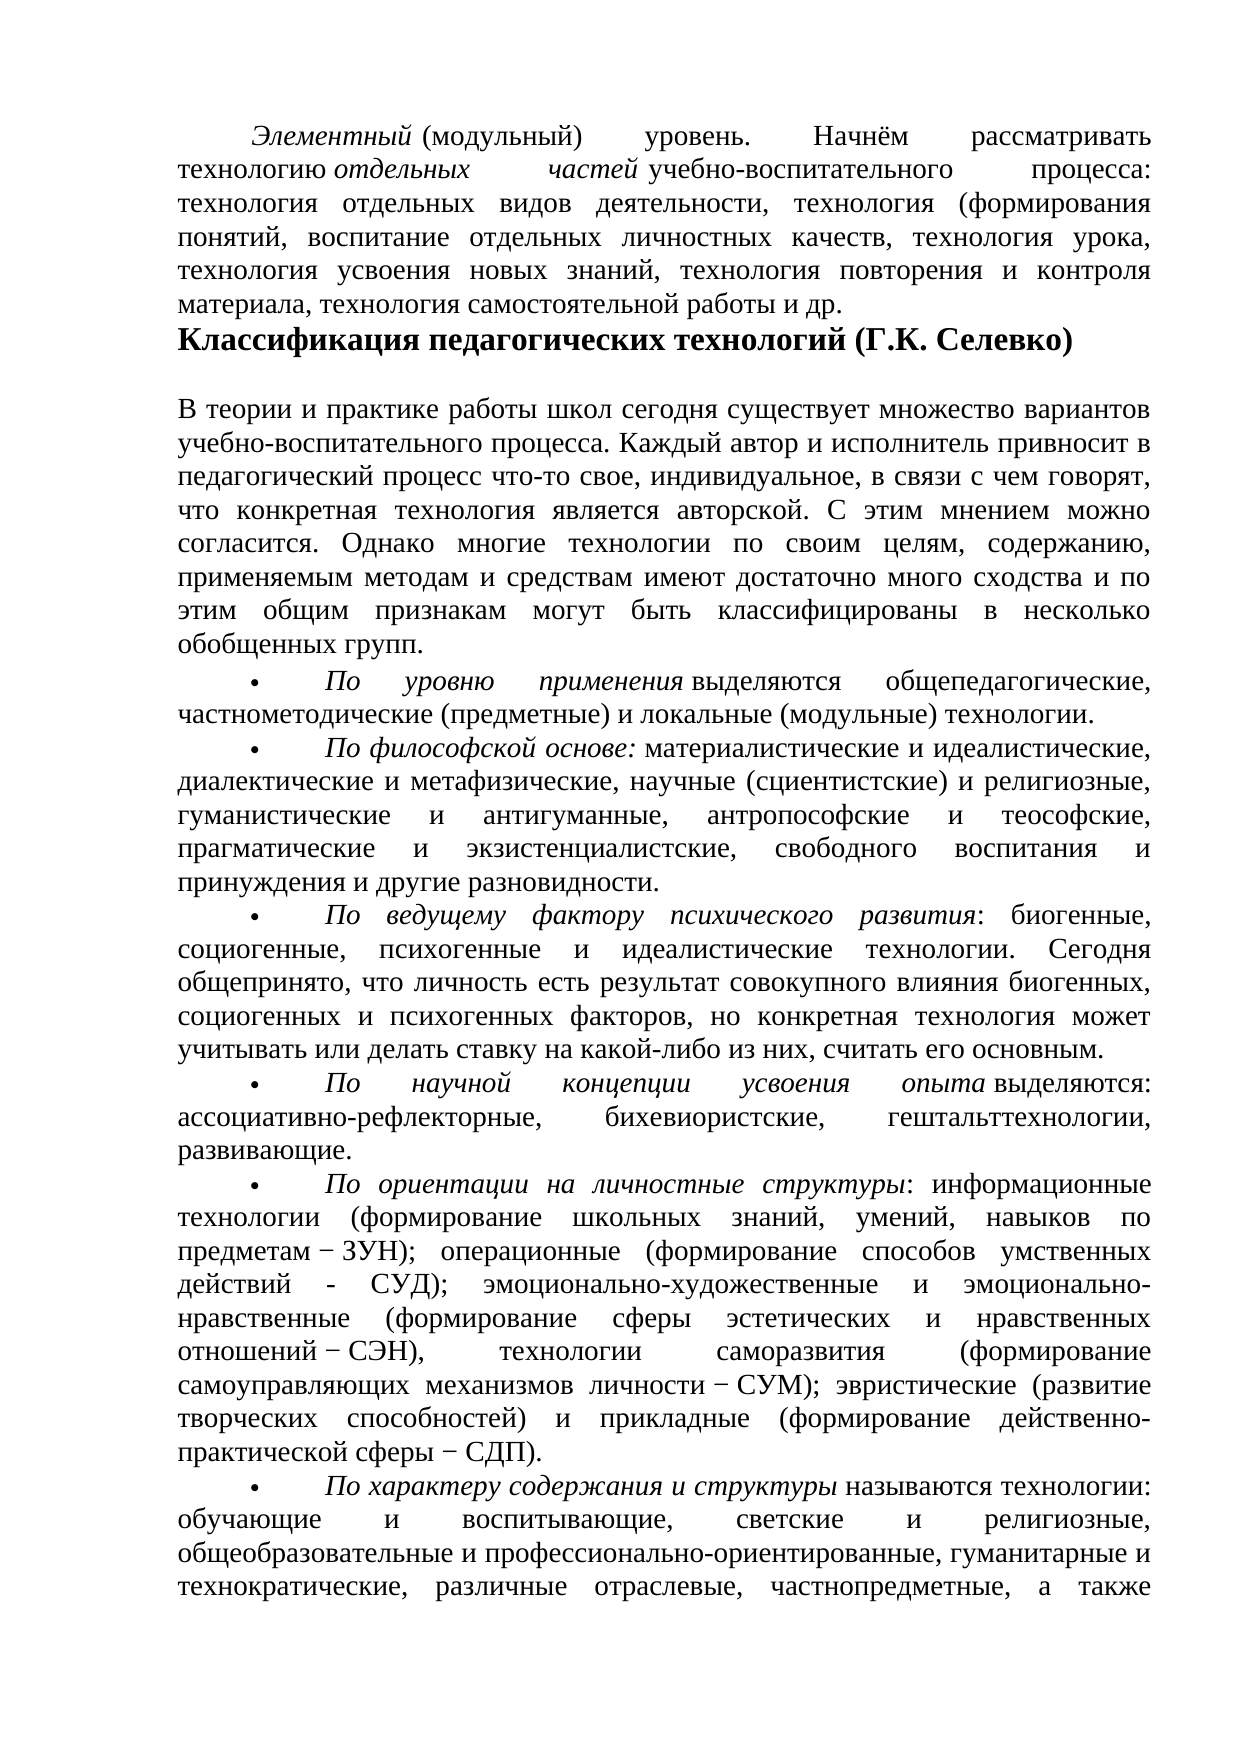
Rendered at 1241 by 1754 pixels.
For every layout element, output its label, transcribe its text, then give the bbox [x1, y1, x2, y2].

text В теории и практике работы школ сегодня существует множество вариантов учебно-воспитательного процесса. Каждый автор и исполнитель привносит в педагогический процесс что-то свое, индивидуальное, в связи с чем говорят, что конкретная технология является авторской. С этим мнением можно согласится. Однако многие технологии по своим целям, содержанию, применяемым методам и средствам имеют достаточно много сходства и по этим общим признакам могут быть классифицированы в несколько обобщенных групп. [177, 391, 1152, 659]
text Элементный (модульный) уровень. Начнём рассматривать технологию отдельных частей учебно-воспитательного процесса: технология отдельных видов деятельности, технология (формирования понятий, воспитание отдельных личностных качеств, технология урока, технология усвоения новых знаний, технология повторения и контроля материала, технология самостоятельной работы и др. [177, 118, 1152, 319]
list По уровню применения выделяются общепедагогические, частнометодические (предметные) и локальные (модульные) технологии. [177, 663, 1152, 730]
list По научной концепции усвоения опыта выделяются: ассоциативно-рефлекторные, бихевиористские, гештальттехнологии, развивающие. [177, 1065, 1152, 1166]
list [177, 1468, 1152, 1602]
text Классификация педагогических технологий (Г.К. Селевко) [177, 319, 1152, 358]
list По ориентации на личностные структуры: информационные технологии (формирование школьных знаний, умений, навыков по предметам − ЗУН); операционные (формирование способов умственных действий - СУД); эмоционально-художественные и эмоционально-нравственные (формирование сферы эстетических и нравственных отношений − СЭН), технологии саморазвития (формирование самоуправляющих механизмов личности − СУМ); эвристические (развитие творческих способностей) и прикладные (формирование действенно-практической сферы − СДП). [177, 1166, 1152, 1468]
list По философской основе: материалистические и идеалистические, диалектические и метафизические, научные (сциентистские) и религиозные, гуманистические и антигуманные, антропософские и теософские, прагматические и экзистенциалистские, свободного воспитания и принуждения и другие разновидности. [177, 730, 1152, 897]
list По ведущему фактору психического развития: биогенные, социогенные, психогенные и идеалистические технологии. Сегодня общепринято, что личность есть результат совокупного влияния биогенных, социогенных и психогенных факторов, но конкретная технология может учитывать или делать ставку на какой-либо из них, считать его основным. [177, 897, 1152, 1065]
